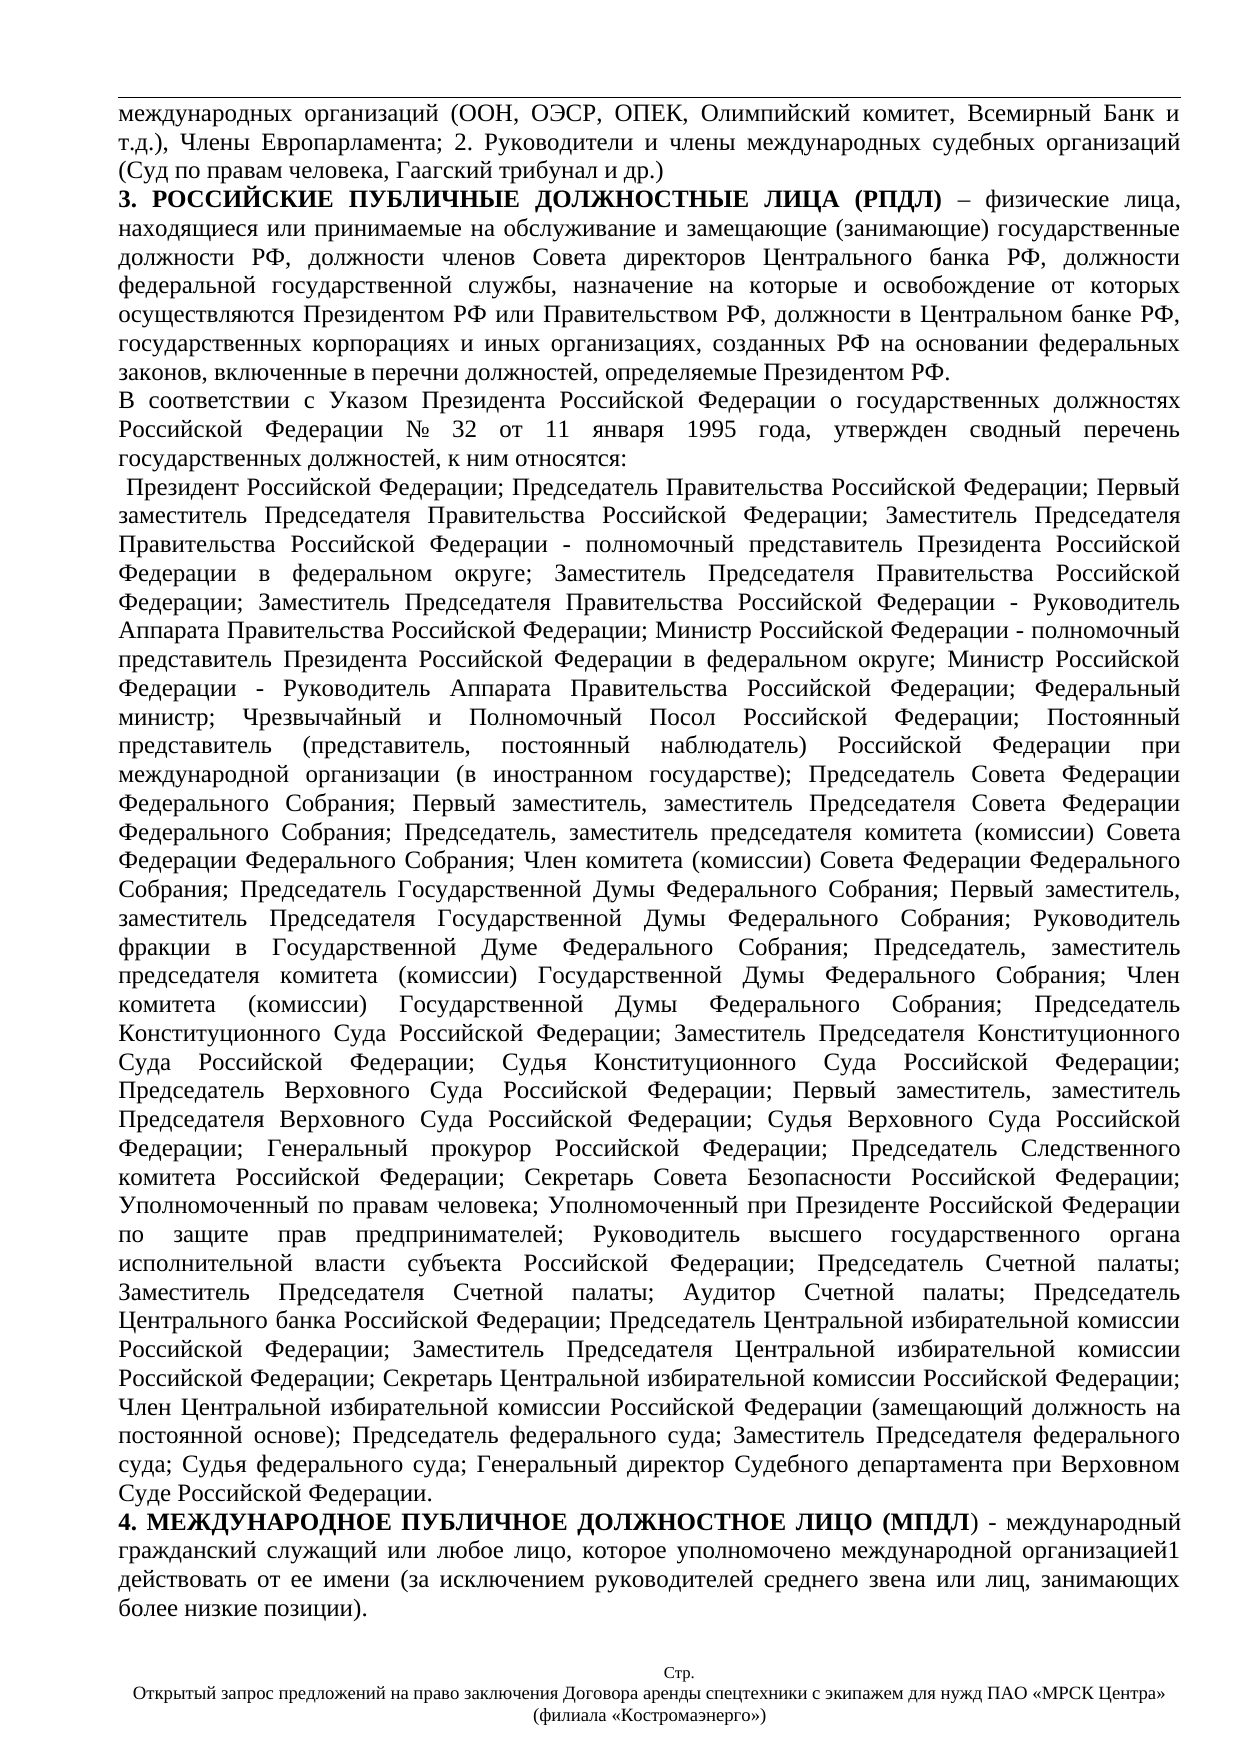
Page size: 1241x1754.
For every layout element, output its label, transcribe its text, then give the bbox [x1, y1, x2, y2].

text 4. МЕЖДУНАРОДНОЕ ПУБЛИЧНОЕ ДОЛЖНОСТНОЕ ЛИЦО (МПДЛ) - международный гражданский служащий или любое лицо, которое уполномочено международной организацией1 действовать от ее имени (за исключением руководителей среднего звена или лиц, занимающих более низкие позиции). [118, 1507, 1181, 1622]
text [118, 98, 1181, 184]
text 3. РОССИЙСКИЕ ПУБЛИЧНЫЕ ДОЛЖНОСТНЫЕ ЛИЦА (РПДЛ) – физические лица, находящиеся или принимаемые на обслуживание и замещающие (занимающие) государственные должности РФ, должности членов Совета директоров Центрального банка РФ, должности федеральной государственной службы, назначение на которые и освобождение от которых осуществляются Президентом РФ или Правительством РФ, должности в Центральном банке РФ, государственных корпорациях и иных организациях, созданных РФ на основании федеральных законов, включенные в перечни должностей, определяемые Президентом РФ. [118, 184, 1181, 386]
text Президент Российской Федерации; Председатель Правительства Российской Федерации; Первый заместитель Председателя Правительства Российской Федерации; Заместитель Председателя Правительства Российской Федерации - полномочный представитель Президента Российской Федерации в федеральном округе; Заместитель Председателя Правительства Российской Федерации; Заместитель Председателя Правительства Российской Федерации - Руководитель Аппарата Правительства Российской Федерации; Министр Российской Федерации - полномочный представитель Президента Российской Федерации в федеральном округе; Министр Российской Федерации - Руководитель Аппарата Правительства Российской Федерации; Федеральный министр; Чрезвычайный и Полномочный Посол Российской Федерации; Постоянный представитель (представитель, постоянный наблюдатель) Российской Федерации при международной организации (в иностранном государстве); Председатель Совета Федерации Федерального Собрания; Первый заместитель, заместитель Председателя Совета Федерации Федерального Собрания; Председатель, заместитель председателя комитета (комиссии) Совета Федерации Федерального Собрания; Член комитета (комиссии) Совета Федерации Федерального Собрания; Председатель Государственной Думы Федерального Собрания; Первый заместитель, заместитель Председателя Государственной Думы Федерального Собрания; Руководитель фракции в Государственной Думе Федерального Собрания; Председатель, заместитель председателя комитета (комиссии) Государственной Думы Федерального Собрания; Член комитета (комиссии) Государственной Думы Федерального Собрания; Председатель Конституционного Суда Российской Федерации; Заместитель Председателя Конституционного Суда Российской Федерации; Судья Конституционного Суда Российской Федерации; Председатель Верховного Суда Российской Федерации; Первый заместитель, заместитель Председателя Верховного Суда Российской Федерации; Судья Верховного Суда Российской Федерации; Генеральный прокурор Российской Федерации; Председатель Следственного комитета Российской Федерации; Секретарь Совета Безопасности Российской Федерации; Уполномоченный по правам человека; Уполномоченный при Президенте Российской Федерации по защите прав предпринимателей; Руководитель высшего государственного органа исполнительной власти субъекта Российской Федерации; Председатель Счетной палаты; Заместитель Председателя Счетной палаты; Аудитор Счетной палаты; Председатель Центрального банка Российской Федерации; Председатель Центральной избирательной комиссии Российской Федерации; Заместитель Председателя Центральной избирательной комиссии Российской Федерации; Секретарь Центральной избирательной комиссии Российской Федерации; Член Центральной избирательной комиссии Российской Федерации (замещающий должность на постоянной основе); Председатель федерального суда; Заместитель Председателя федерального суда; Судья федерального суда; Генеральный директор Судебного департамента при Верховном Суде Российской Федерации. [118, 472, 1181, 1507]
text В соответствии с Указом Президента Российской Федерации о государственных должностях Российской Федерации № 32 от 11 января 1995 года, утвержден сводный перечень государственных должностей, к ним относятся: [118, 386, 1181, 472]
